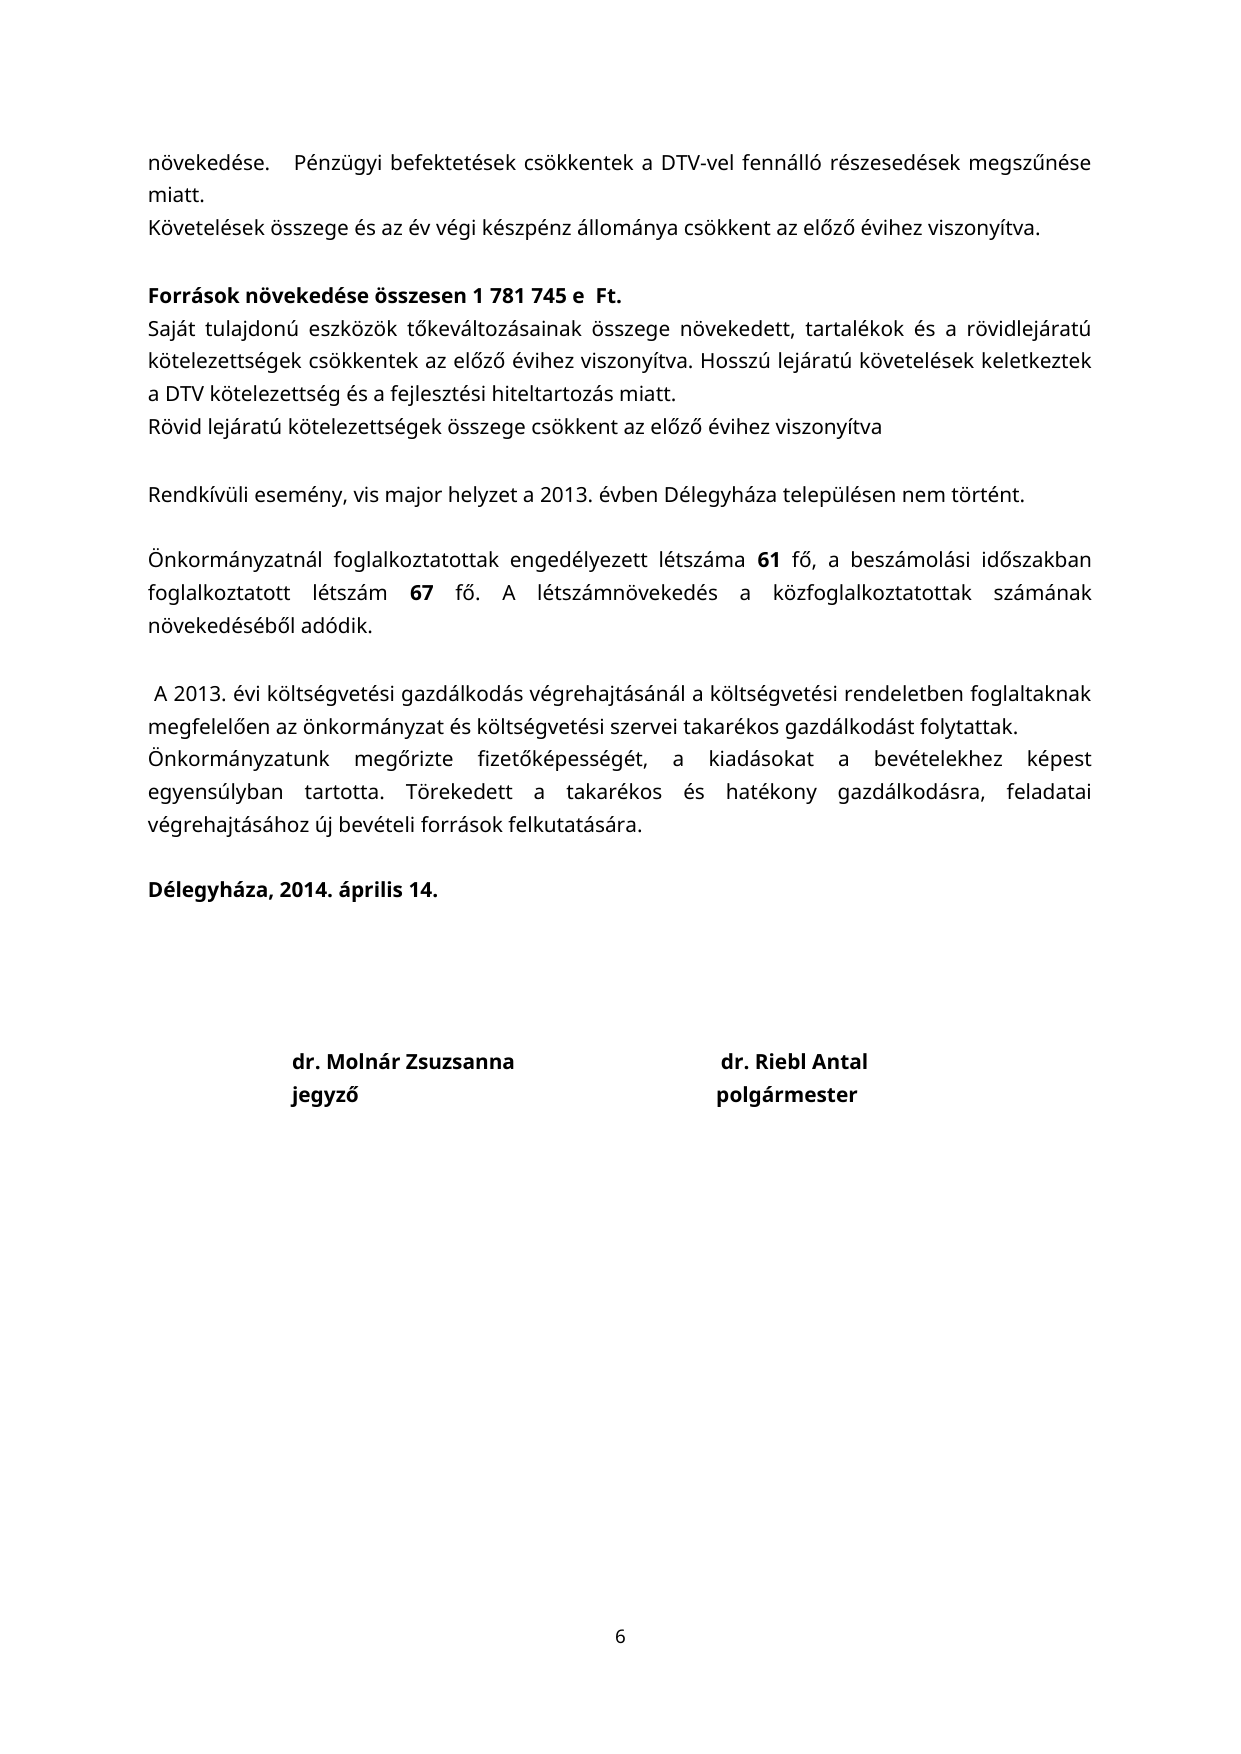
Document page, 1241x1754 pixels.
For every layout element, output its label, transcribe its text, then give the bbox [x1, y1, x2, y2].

text A 2013. évi költségvetési gazdálkodás végrehajtásánál a költségvetési rendeletben foglaltaknak megfelelően az önkormányzat és költségvetési szervei takarékos gazdálkodást folytattak. [148, 679, 1092, 740]
text Saját tulajdonú eszközök tőkeváltozásainak összege növekedett, tartalékok és a rövidlejáratú kötelezettségek csökkentek az előző évihez viszonyítva. Hosszú lejáratú követelések keletkeztek a DTV kötelezettség és a fejlesztési hiteltartozás miatt. [148, 314, 1092, 408]
text Rövid lejáratú kötelezettségek összege csökkent az előző évihez viszonyítva [148, 412, 1092, 440]
text Önkormányzatnál foglalkoztatottak engedélyezett létszáma 61 fő, a beszámolási időszakban foglalkoztatott létszám 67 fő. A létszámnövekedés a közfoglalkoztatottak számának növekedéséből adódik. [148, 546, 1092, 639]
text Források növekedése összesen 1 781 745 e Ft. [148, 281, 1092, 310]
text Követelések összege és az év végi készpénz állománya csökkent az előző évihez viszonyítva. [148, 213, 1092, 241]
text Rendkívüli esemény, vis major helyzet a 2013. évben Délegyháza településen nem történt. [148, 480, 1092, 509]
text Délegyháza, 2014. április 14. [148, 875, 1092, 903]
text dr. Molnár Zsuzsanna dr. Riebl Antal [148, 1047, 1092, 1076]
text Önkormányzatunk megőrizte fizetőképességét, a kiadásokat a bevételekhez képest egyensúlyban tartotta. Törekedett a takarékos és hatékony gazdálkodásra, feladatai végrehajtásához új bevételi források felkutatására. [148, 744, 1092, 838]
text jegyző polgármester [148, 1080, 1092, 1108]
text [148, 148, 1092, 209]
